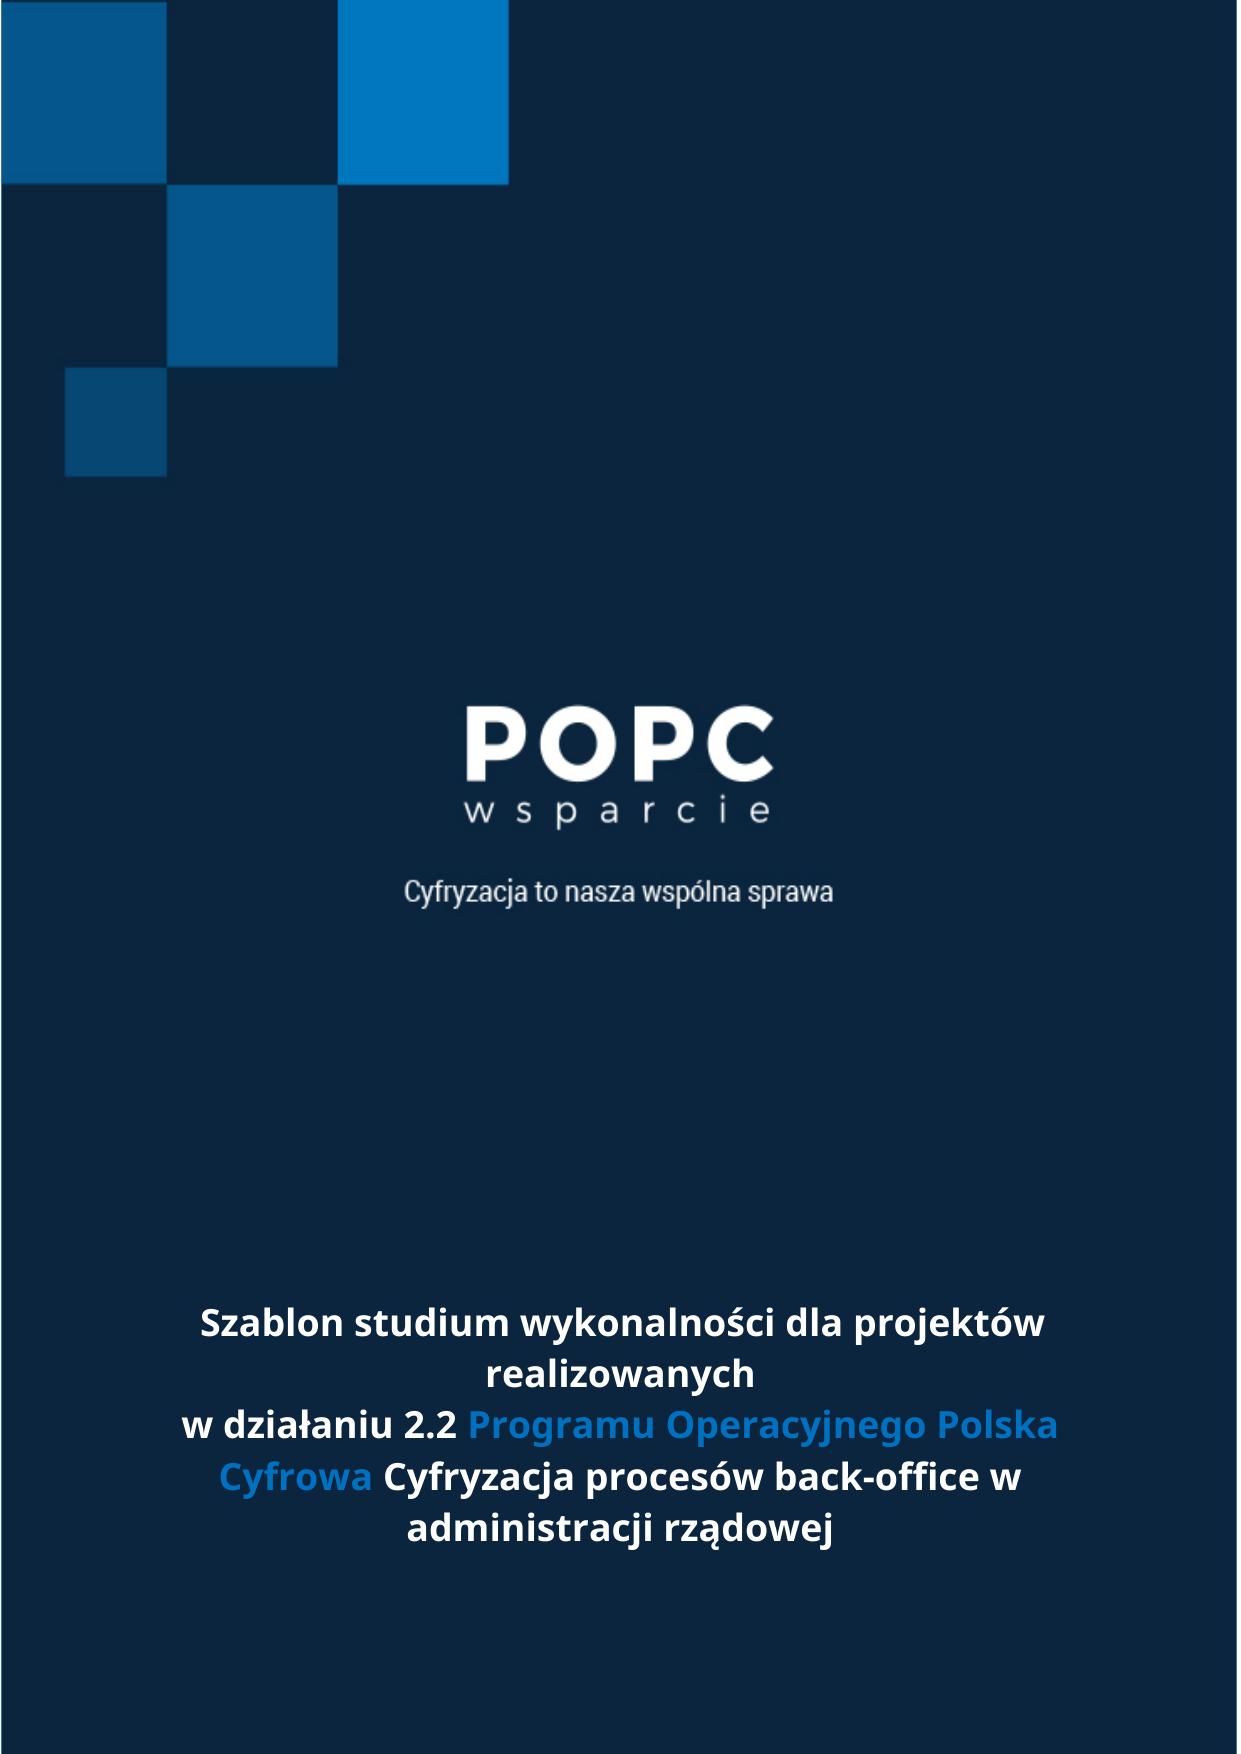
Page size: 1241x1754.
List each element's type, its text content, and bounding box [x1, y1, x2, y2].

text w działaniu 2.2 Programu Operacyjnego Polska Cyfrowa Cyfryzacja procesów back-office w administracji rządowej [118, 1399, 1122, 1552]
text Szablon studium wykonalności dla projektów realizowanych [118, 1297, 1122, 1399]
picture [2, 0, 1236, 1754]
